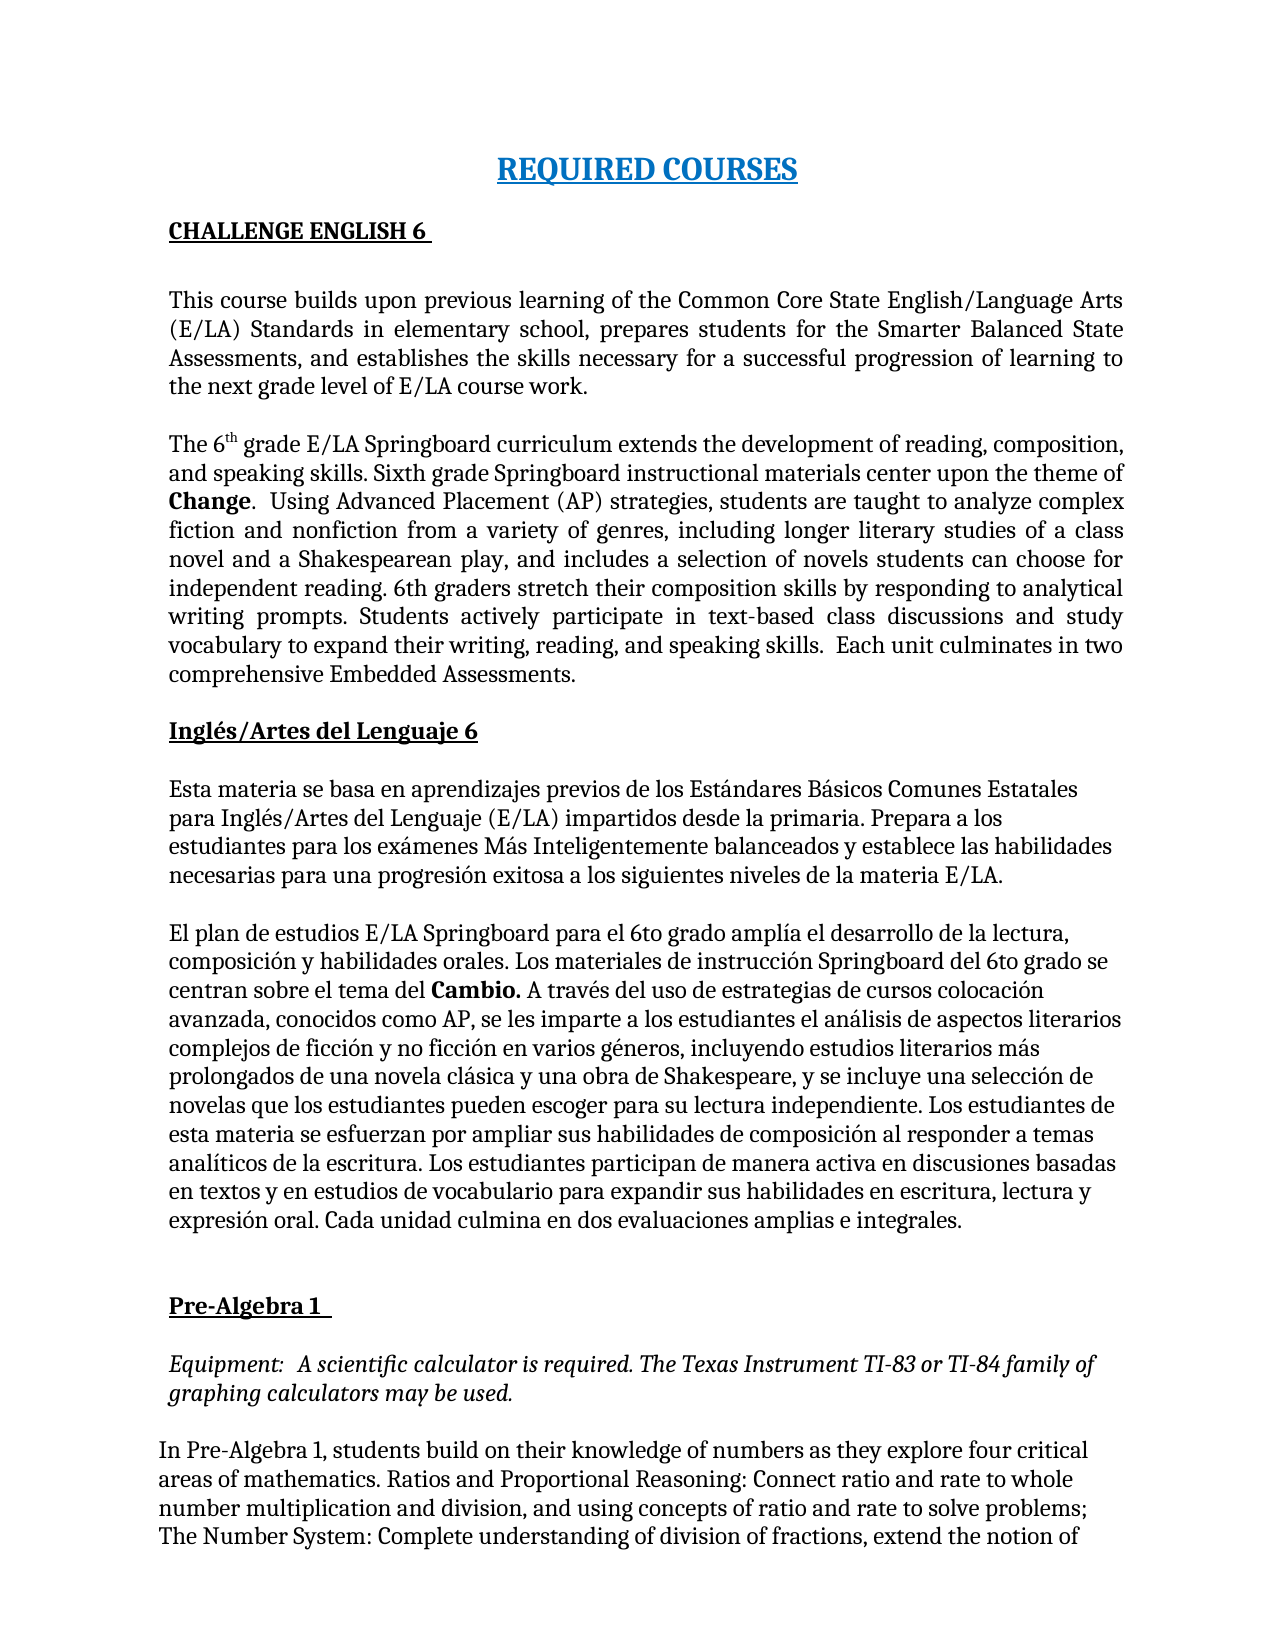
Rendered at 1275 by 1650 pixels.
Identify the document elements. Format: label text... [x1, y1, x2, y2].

text CHALLENGE ENGLISH 6 [169, 217, 1125, 246]
text Pre-Algebra 1 [169, 1292, 1125, 1321]
text Esta materia se basa en aprendizajes previos de los Estándares Básicos Comunes Estatales para Inglés/Artes del Lenguaje (E/LA) impartidos desde la primaria. Prepara a los estudiantes para los exámenes Más Inteligentemente balanceados y establece las habilidades necesarias para una progresión exitosa a los siguientes niveles de la materia E/LA. [169, 775, 1125, 890]
text REQUIRED COURSES [169, 150, 1125, 188]
text Inglés/Artes del Lenguaje 6 [169, 717, 1125, 746]
text El plan de estudios E/LA Springboard para el 6to grado amplía el desarrollo de la lectura, composición y habilidades orales. Los materiales de instrucción Springboard del 6to grado se centran sobre el tema del Cambio. A través del uso de estrategias de cursos colocación avanzada, conocidos como AP, se les imparte a los estudiantes el análisis de aspectos literarios complejos de ficción y no ficción en varios géneros, incluyendo estudios literarios más prolongados de una novela clásica y una obra de Shakespeare, y se incluye una selección de novelas que los estudiantes pueden escoger para su lectura independiente. Los estudiantes de esta materia se esfuerzan por ampliar sus habilidades de composición al responder a temas analíticos de la escritura. Los estudiantes participan de manera activa en discusiones basadas en textos y en estudios de vocabulario para expandir sus habilidades en escritura, lectura y expresión oral. Cada unidad culmina en dos evaluaciones amplias e integrales. [169, 890, 1125, 1235]
text The 6th grade E/LA Springboard curriculum extends the development of reading, composition, and speaking skills. Sixth grade Springboard instructional materials center upon the theme of Change. Using Advanced Placement (AP) strategies, students are taught to analyze complex fiction and nonfiction from a variety of genres, including longer literary studies of a class novel and a Shakespearean play, and includes a selection of novels students can choose for independent reading. 6th graders stretch their composition skills by responding to analytical writing prompts. Students actively participate in text-based class discussions and study vocabulary to expand their writing, reading, and speaking skills. Each unit culminates in two comprehensive Embedded Assessments. [169, 430, 1125, 688]
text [158, 1436, 1125, 1551]
text This course builds upon previous learning of the Common Core State English/Language Arts (E/LA) Standards in elementary school, prepares students for the Smarter Balanced State Assessments, and establishes the skills necessary for a successful progression of learning to the next grade level of E/LA course work. [169, 286, 1125, 401]
text Equipment: A scientific calculator is required. The Texas Instrument TI-83 or TI-84 family of graphing calculators may be used. [169, 1350, 1125, 1407]
